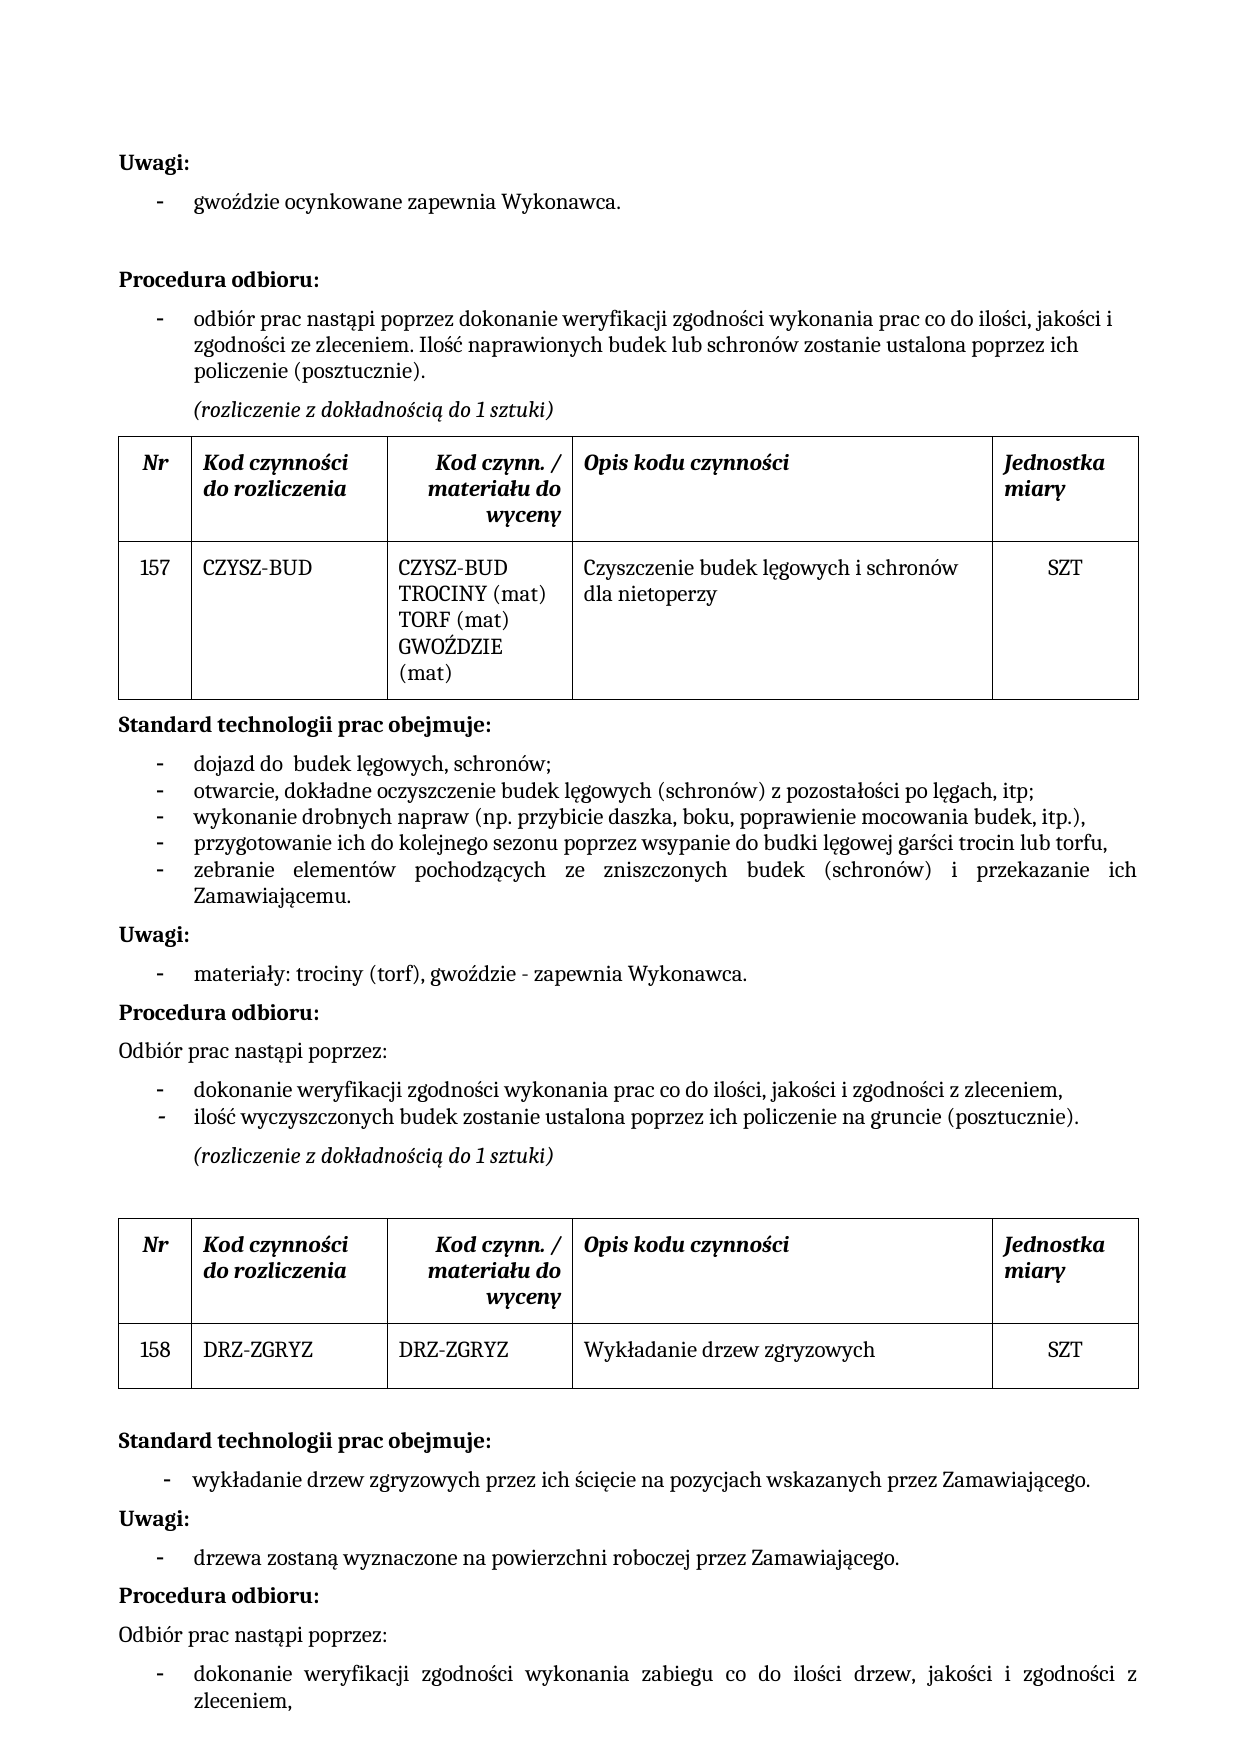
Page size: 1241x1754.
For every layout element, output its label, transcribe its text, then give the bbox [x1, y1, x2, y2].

text (rozliczenie z dokładnością do 1 sztuki) [119, 1142, 1138, 1169]
list otwarcie, dokładne oczyszczenie budek lęgowych (schronów) z pozostałości po lęgach, itp; [156, 777, 1138, 804]
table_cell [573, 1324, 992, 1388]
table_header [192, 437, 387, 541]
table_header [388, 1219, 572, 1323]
text Standard technologii prac obejmuje: [119, 712, 1138, 739]
text (rozliczenie z dokładnością do 1 sztuki) [119, 397, 1138, 423]
text Uwagi: [119, 1506, 1138, 1532]
list dojazd do budek lęgowych, schronów; [156, 751, 1138, 777]
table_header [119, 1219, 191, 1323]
text Procedura odbioru: [119, 1583, 1138, 1610]
list ilość wyczyszczonych budek zostanie ustalona poprzez ich policzenie na gruncie (posztucznie). [156, 1103, 1138, 1130]
text Standard technologii prac obejmuje: [119, 1428, 1138, 1454]
list wykładanie drzew zgryzowych przez ich ścięcie na pozycjach wskazanych przez Zamawiającego. [163, 1467, 1138, 1493]
list dokonanie weryfikacji zgodności wykonania zabiegu co do ilości drzew, jakości i zgodności z zleceniem, [156, 1661, 1138, 1714]
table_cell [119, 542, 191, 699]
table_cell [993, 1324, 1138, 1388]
list odbiór prac nastąpi poprzez dokonanie weryfikacji zgodności wykonania prac co do ilości, jakości i zgodności ze zleceniem. Ilość naprawionych budek lub schronów zostanie ustalona poprzez ich policzenie (posztucznie). [156, 305, 1138, 384]
list gwoździe ocynkowane zapewnia Wykonawca. [156, 189, 1138, 215]
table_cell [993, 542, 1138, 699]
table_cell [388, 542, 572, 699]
list wykonanie drobnych napraw (np. przybicie daszka, boku, poprawienie mocowania budek, itp.), [156, 804, 1138, 830]
text Odbiór prac nastąpi poprzez: [119, 1038, 1138, 1065]
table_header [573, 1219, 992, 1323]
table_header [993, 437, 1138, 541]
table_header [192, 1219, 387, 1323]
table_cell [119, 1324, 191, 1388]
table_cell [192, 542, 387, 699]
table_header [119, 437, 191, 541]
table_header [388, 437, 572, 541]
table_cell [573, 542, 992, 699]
list zebranie elementów pochodzących ze zniszczonych budek (schronów) i przekazanie ich Zamawiającemu. [156, 857, 1138, 909]
list drzewa zostaną wyznaczone na powierzchni roboczej przez Zamawiającego. [156, 1544, 1138, 1571]
text Uwagi: [119, 922, 1138, 948]
text Uwagi: [119, 150, 1138, 176]
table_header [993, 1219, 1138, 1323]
list dokonanie weryfikacji zgodności wykonania prac co do ilości, jakości i zgodności z zleceniem, [156, 1077, 1138, 1103]
text Procedura odbioru: [119, 267, 1138, 293]
list materiały: trociny (torf), gwoździe - zapewnia Wykonawca. [156, 961, 1138, 987]
list przygotowanie ich do kolejnego sezonu poprzez wsypanie do budki lęgowej garści trocin lub torfu, [156, 830, 1138, 857]
text Procedura odbioru: [119, 999, 1138, 1026]
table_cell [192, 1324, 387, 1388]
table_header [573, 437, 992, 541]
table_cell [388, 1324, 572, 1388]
text Odbiór prac nastąpi poprzez: [119, 1622, 1138, 1648]
